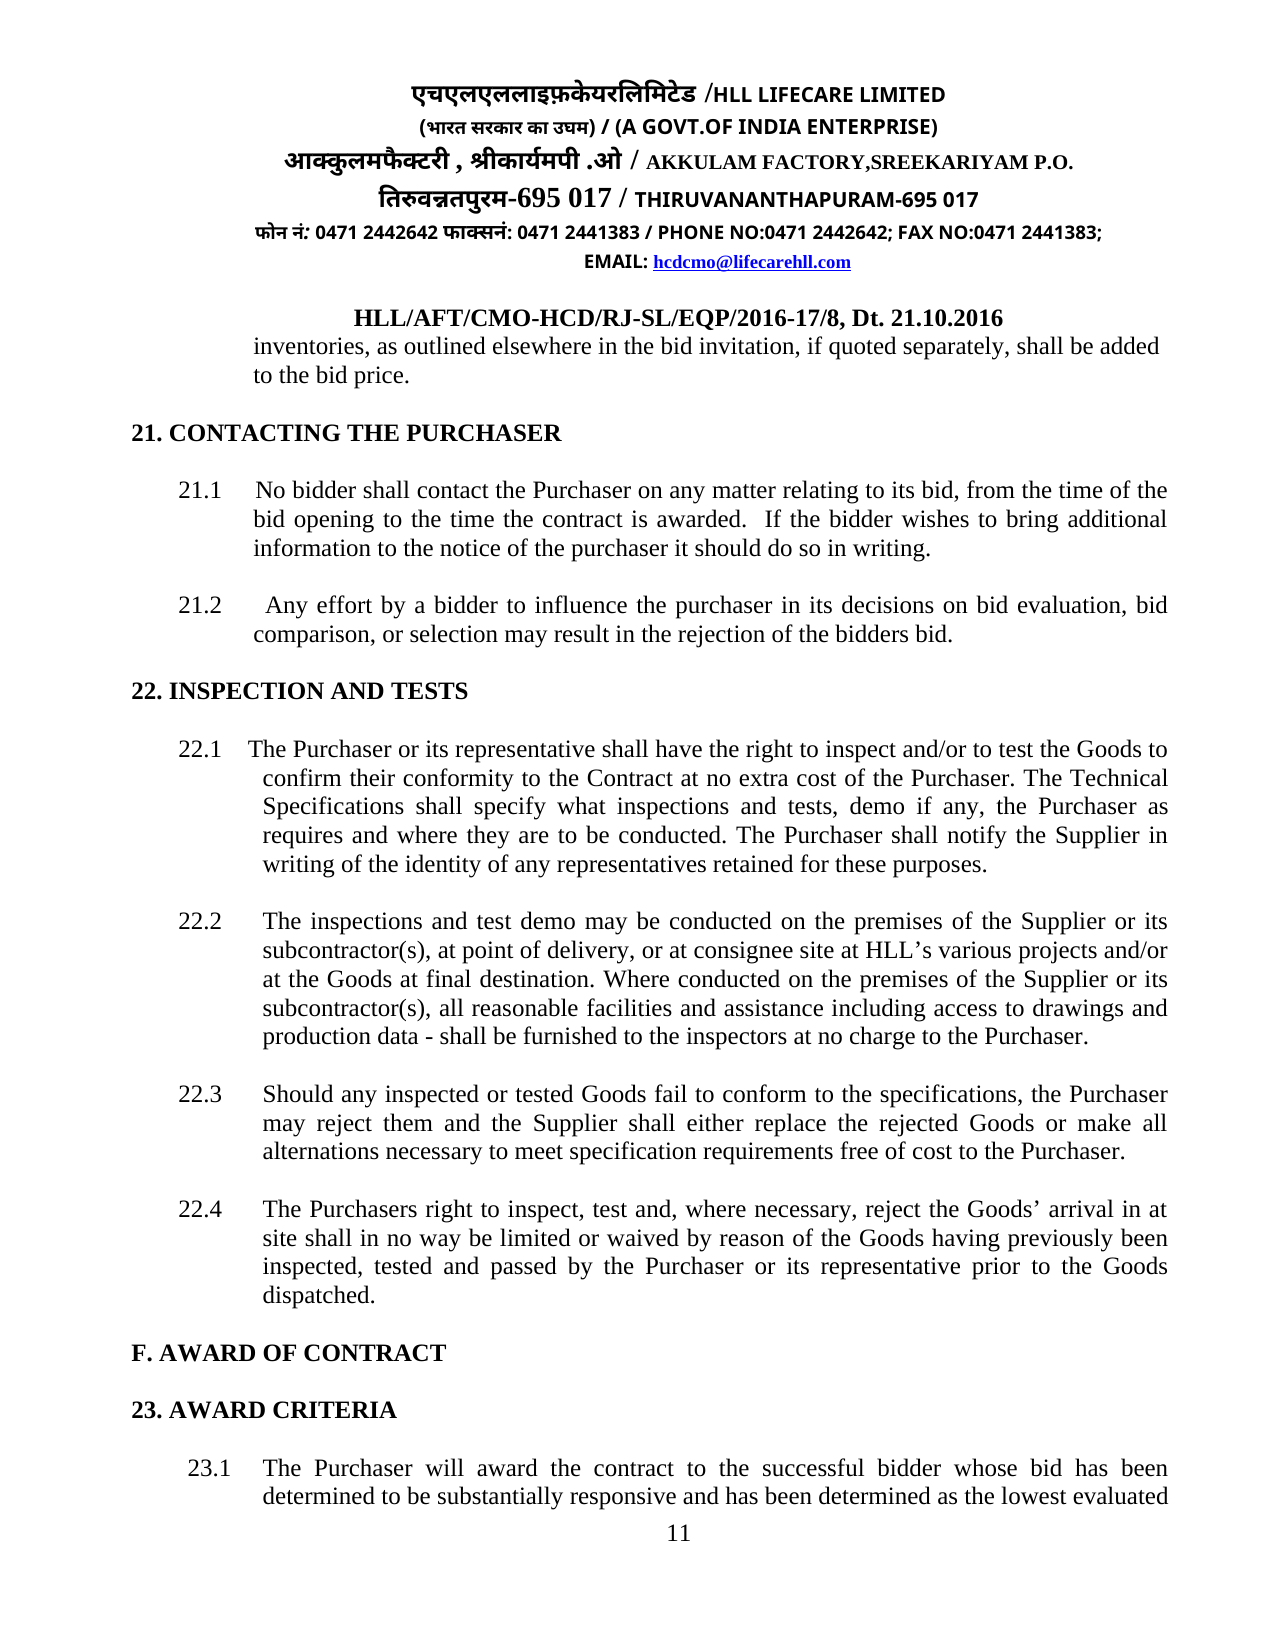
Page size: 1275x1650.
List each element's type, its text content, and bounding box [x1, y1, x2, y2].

text F. AWARD OF CONTRACT [131, 1338, 1226, 1366]
text 22.3 Should any inspected or tested Goods fail to conform to the specifications, the Purchaser may reject them and the Supplier shall either replace the rejected Goods or make all alternations necessary to meet specification requirements free of cost to the Purchaser. [178, 1079, 1169, 1165]
text 21. CONTACTING THE PURCHASER [131, 418, 1226, 446]
text 21.2 Any effort by a bidder to influence the purchaser in its decisions on bid evaluation, bid comparison, or selection may result in the rejection of the bidders bid. [178, 590, 1169, 648]
text 22.1 The Purchaser or its representative shall have the right to inspect and/or to test the Goods to confirm their conformity to the Contract at no extra cost of the Purchaser. The Technical Specifications shall specify what inspections and tests, demo if any, the Purchaser as requires and where they are to be conducted. The Purchaser shall notify the Supplier in writing of the identity of any representatives retained for these purposes. [178, 734, 1169, 878]
text 22.4 The Purchasers right to inspect, test and, where necessary, reject the Goods’ arrival in at site shall in no way be limited or waived by reason of the Goods having previously been inspected, tested and passed by the Purchaser or its representative prior to the Goods dispatched. [178, 1194, 1169, 1309]
text 23. AWARD CRITERIA [131, 1395, 1226, 1424]
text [253, 331, 1160, 389]
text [187, 1453, 1169, 1510]
text 21.1 No bidder shall contact the Purchaser on any matter relating to its bid, from the time of the bid opening to the time the contract is awarded. If the bidder wishes to bring additional information to the notice of the purchaser it should do so in writing. [178, 475, 1169, 561]
text 22.2 The inspections and test demo may be conducted on the premises of the Supplier or its subcontractor(s), at point of delivery, or at consignee site at HLL’s various projects and/or at the Goods at final destination. Where conducted on the premises of the Supplier or its subcontractor(s), all reasonable facilities and assistance including access to drawings and production data - shall be furnished to the inspectors at no charge to the Purchaser. [178, 906, 1169, 1050]
text 22. INSPECTION AND TESTS [131, 676, 1226, 705]
